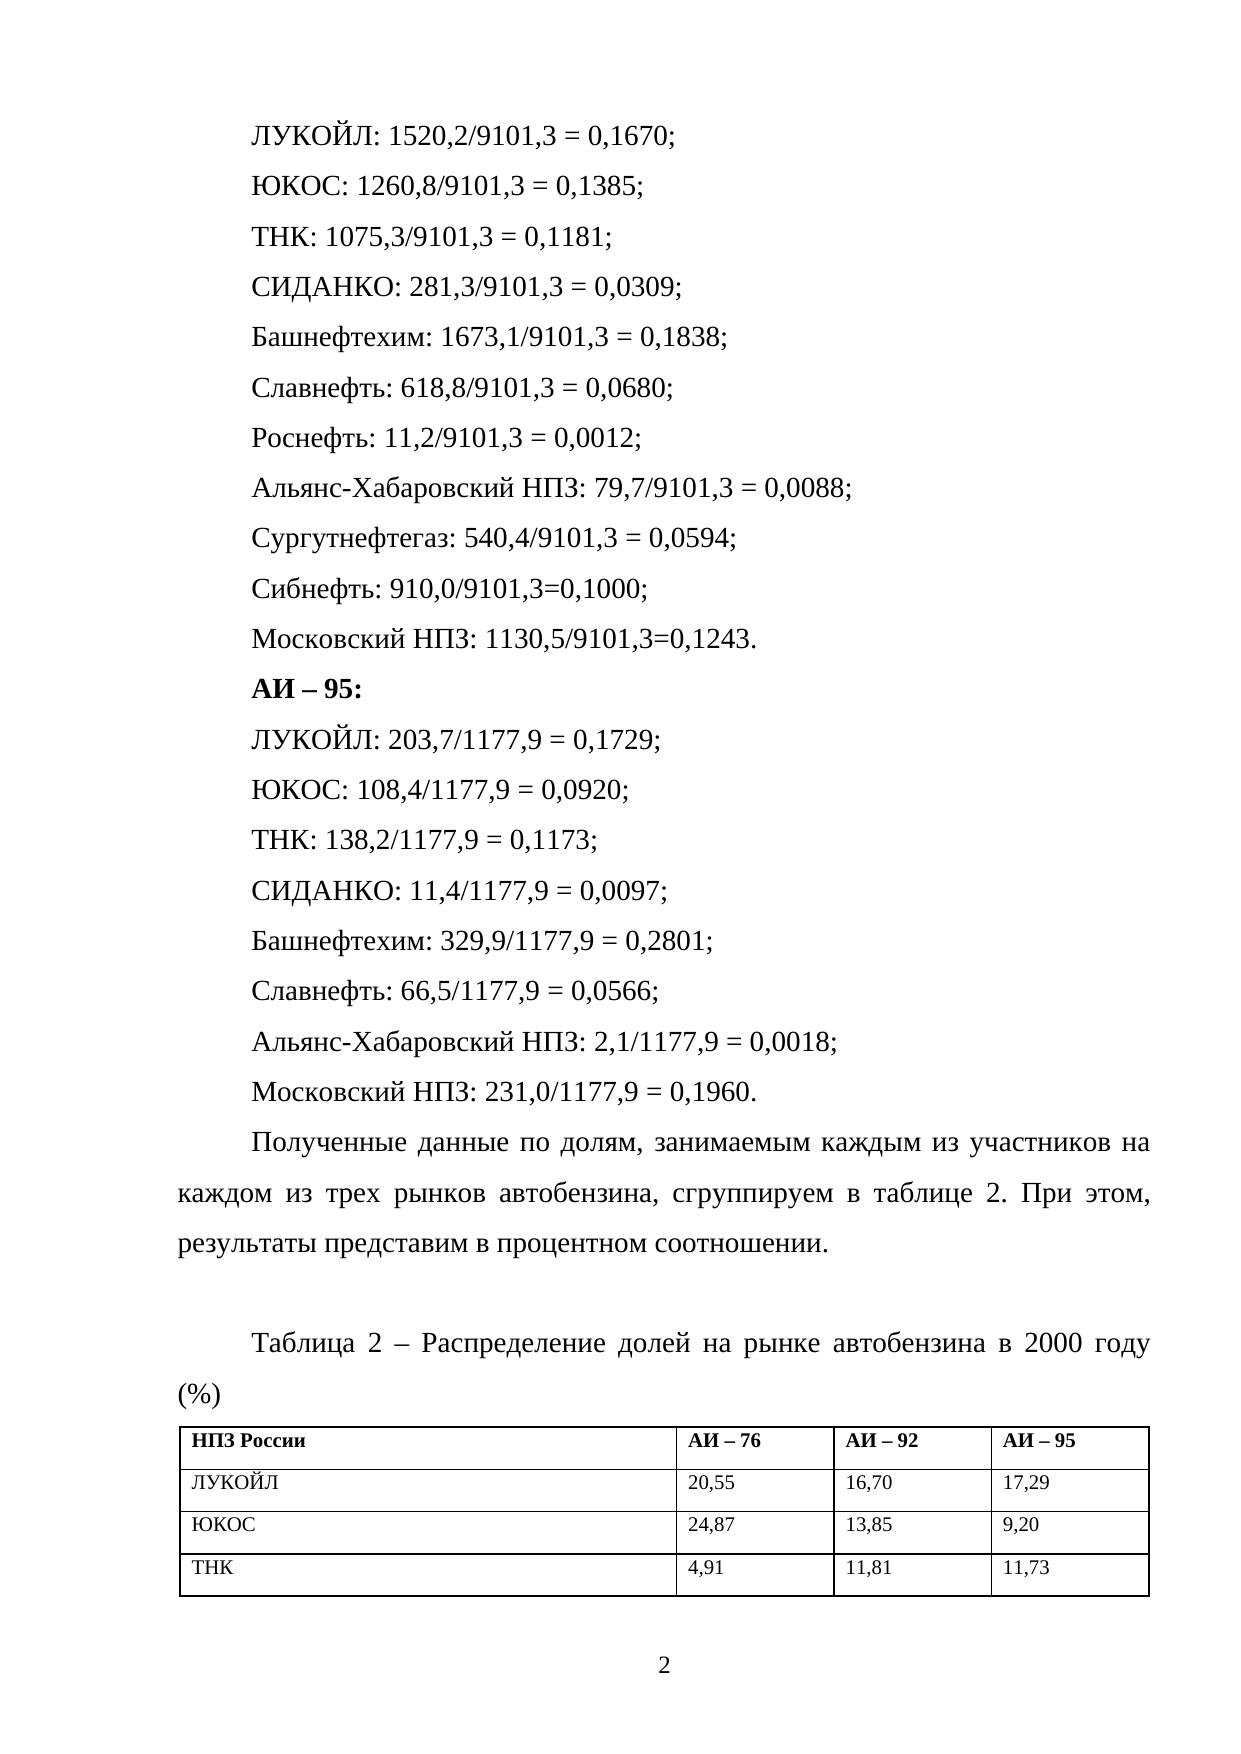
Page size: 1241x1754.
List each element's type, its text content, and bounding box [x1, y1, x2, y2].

table_cell 16,70 [835, 1470, 991, 1511]
table_cell 9,20 [992, 1512, 1148, 1553]
table_cell 17,29 [992, 1470, 1148, 1511]
table_cell 4,91 [677, 1555, 833, 1595]
table_header НПЗ России [181, 1428, 676, 1468]
text Сургутнефтегаз: 540,4/9101,3 = 0,0594; [177, 521, 1152, 554]
table_cell ТНК [181, 1555, 676, 1595]
text ТНК: 138,2/1177,9 = 0,1173; [177, 822, 1152, 856]
table_cell ЮКОС [181, 1512, 676, 1553]
text ЮКОС: 1260,8/9101,3 = 0,1385; [177, 168, 1152, 202]
text Сибнефть: 910,0/9101,3=0,1000; [177, 571, 1152, 604]
table_cell 11,81 [835, 1555, 991, 1595]
table_cell 24,87 [677, 1512, 833, 1553]
table_cell 20,55 [677, 1470, 833, 1511]
table_header АИ – 92 [835, 1428, 991, 1468]
text Альянс-Хабаровский НПЗ: 79,7/9101,3 = 0,0088; [177, 470, 1152, 504]
table_cell ЛУКОЙЛ [181, 1470, 676, 1511]
text Славнефть: 66,5/1177,9 = 0,0566; [177, 973, 1152, 1007]
text Московский НПЗ: 1130,5/9101,3=0,1243. [177, 621, 1152, 655]
text СИДАНКО: 281,3/9101,3 = 0,0309; [177, 269, 1152, 303]
text Альянс-Хабаровский НПЗ: 2,1/1177,9 = 0,0018; [177, 1024, 1152, 1057]
text Славнефть: 618,8/9101,3 = 0,0680; [177, 370, 1152, 403]
text АИ – 95: [177, 672, 1152, 705]
text Московский НПЗ: 231,0/1177,9 = 0,1960. [177, 1074, 1152, 1108]
text Роснефть: 11,2/9101,3 = 0,0012; [177, 420, 1152, 453]
text Башнефтехим: 329,9/1177,9 = 0,2801; [177, 923, 1152, 957]
text Таблица 2 – Распределение долей на рынке автобензина в 2000 году (%) [177, 1326, 1152, 1409]
table_cell 13,85 [835, 1512, 991, 1553]
text Башнефтехим: 1673,1/9101,3 = 0,1838; [177, 319, 1152, 353]
table_header АИ – 95 [992, 1428, 1148, 1468]
text ЮКОС: 108,4/1177,9 = 0,0920; [177, 772, 1152, 806]
table_cell 11,73 [992, 1555, 1148, 1595]
table_header АИ – 76 [677, 1428, 833, 1468]
text ТНК: 1075,3/9101,3 = 0,1181; [177, 219, 1152, 252]
text СИДАНКО: 11,4/1177,9 = 0,0097; [177, 873, 1152, 906]
text Полученные данные по долям, занимаемым каждым из участников на каждом из трех рынков автобензина, сгруппируем в таблице 2. При этом, результаты представим в процентном соотношении. [177, 1124, 1152, 1258]
text ЛУКОЙЛ: 203,7/1177,9 = 0,1729; [177, 722, 1152, 755]
text ЛУКОЙЛ: 1520,2/9101,3 = 0,1670; [177, 118, 1152, 152]
